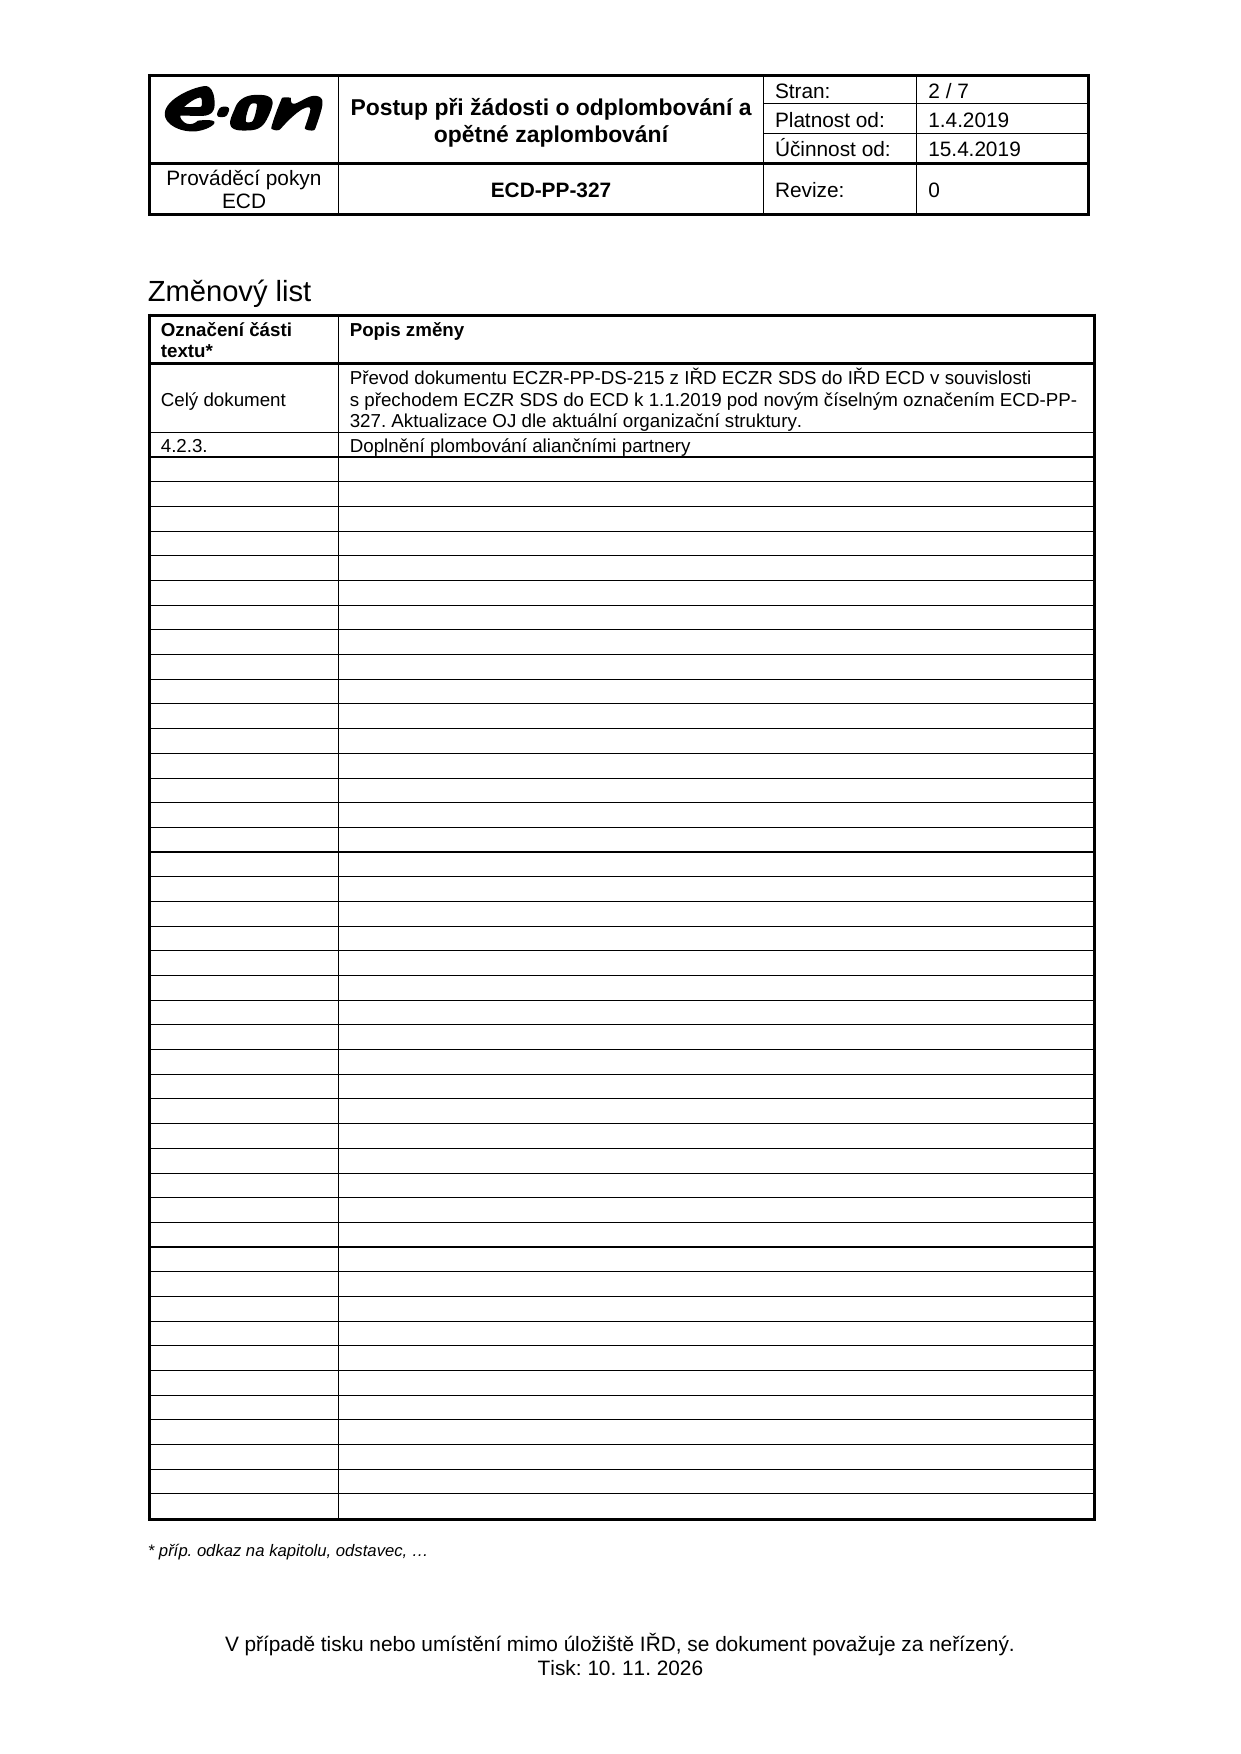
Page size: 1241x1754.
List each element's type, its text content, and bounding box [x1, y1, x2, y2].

table_cell [339, 1149, 1093, 1172]
table_cell [151, 951, 338, 975]
table_cell [151, 1099, 338, 1123]
table_cell [151, 729, 338, 753]
text * příp. odkaz na kapitolu, odstavec, … [148, 1540, 1092, 1559]
table_cell [339, 1174, 1093, 1197]
table_cell [339, 1346, 1093, 1370]
table_cell [151, 1272, 338, 1296]
table_cell [339, 606, 1093, 629]
table_cell [339, 951, 1093, 975]
table_cell [151, 1396, 338, 1419]
table_cell [151, 1420, 338, 1444]
table_cell [151, 1297, 338, 1321]
table_cell [151, 1050, 338, 1074]
table_cell [339, 877, 1093, 901]
table_cell [339, 1075, 1093, 1098]
table_cell [151, 754, 338, 777]
table_cell [151, 1198, 338, 1222]
table_cell [339, 779, 1093, 802]
table_cell [339, 581, 1093, 604]
table_cell [151, 927, 338, 950]
table_cell [151, 1223, 338, 1246]
table_cell [151, 1371, 338, 1394]
table_cell [339, 482, 1093, 506]
table_cell [339, 458, 1093, 481]
table_cell [339, 1223, 1093, 1246]
table_cell Doplnění plombování aliančními partnery [339, 433, 1093, 456]
table_cell [339, 853, 1093, 876]
table_cell [339, 1396, 1093, 1419]
table_cell [339, 927, 1093, 950]
table_cell [151, 828, 338, 851]
table_cell [151, 1445, 338, 1469]
table_cell [339, 655, 1093, 679]
table_cell [339, 1272, 1093, 1296]
table_cell [151, 1025, 338, 1049]
table_cell [151, 704, 338, 728]
table_cell [151, 1149, 338, 1172]
table_cell Převod dokumentu ECZR-PP-DS-215 z IŘD ECZR SDS do IŘD ECD v souvislosti s přechodem ECZR SDS do ECD k 1.1.2019 pod novým číselným označením ECD-PP-327. Aktualizace OJ dle aktuální organizační struktury. [339, 365, 1093, 432]
table_cell [151, 902, 338, 926]
table_cell [339, 532, 1093, 555]
table_cell [339, 1322, 1093, 1345]
table_cell [151, 1174, 338, 1197]
table_cell [151, 655, 338, 679]
table_cell [151, 1470, 338, 1493]
table_cell [339, 1494, 1093, 1518]
table_cell [339, 1297, 1093, 1321]
table_cell [339, 1025, 1093, 1049]
table_cell [151, 581, 338, 604]
text Změnový list [148, 274, 1092, 307]
table_cell [339, 729, 1093, 753]
table_cell [151, 976, 338, 999]
table_cell [339, 902, 1093, 926]
table_cell [339, 1099, 1093, 1123]
table_cell [339, 556, 1093, 580]
table_cell [339, 976, 1093, 999]
table_cell [339, 1445, 1093, 1469]
table_cell [339, 1198, 1093, 1222]
table_cell [339, 754, 1093, 777]
table_cell [339, 803, 1093, 827]
table_header Označení části textu* [151, 317, 338, 362]
table_cell [151, 1124, 338, 1148]
table_cell [339, 630, 1093, 654]
table_cell [339, 680, 1093, 703]
table_cell Celý dokument [151, 365, 338, 432]
table_cell [151, 779, 338, 802]
table_cell [151, 803, 338, 827]
table_cell [151, 1248, 338, 1271]
table_cell [339, 1248, 1093, 1271]
table_cell [151, 680, 338, 703]
table_cell [339, 704, 1093, 728]
table_cell [151, 1001, 338, 1024]
table_cell [339, 1124, 1093, 1148]
table_cell [339, 507, 1093, 531]
table_cell [151, 482, 338, 506]
table_cell 4.2.3. [151, 433, 338, 456]
table_cell [151, 1322, 338, 1345]
table_cell [339, 1420, 1093, 1444]
table_cell [339, 1050, 1093, 1074]
table_cell [151, 1075, 338, 1098]
table_cell [151, 532, 338, 555]
table_cell [339, 828, 1093, 851]
table_cell [151, 556, 338, 580]
table_cell [151, 606, 338, 629]
table_cell [151, 1346, 338, 1370]
table_cell [151, 630, 338, 654]
table_cell [151, 1494, 338, 1518]
table_cell [339, 1470, 1093, 1493]
table_header Popis změny [339, 317, 1093, 362]
table_cell [151, 853, 338, 876]
table_cell [339, 1371, 1093, 1394]
table_cell [151, 507, 338, 531]
table_cell [339, 1001, 1093, 1024]
table_cell [151, 458, 338, 481]
table_cell [151, 877, 338, 901]
